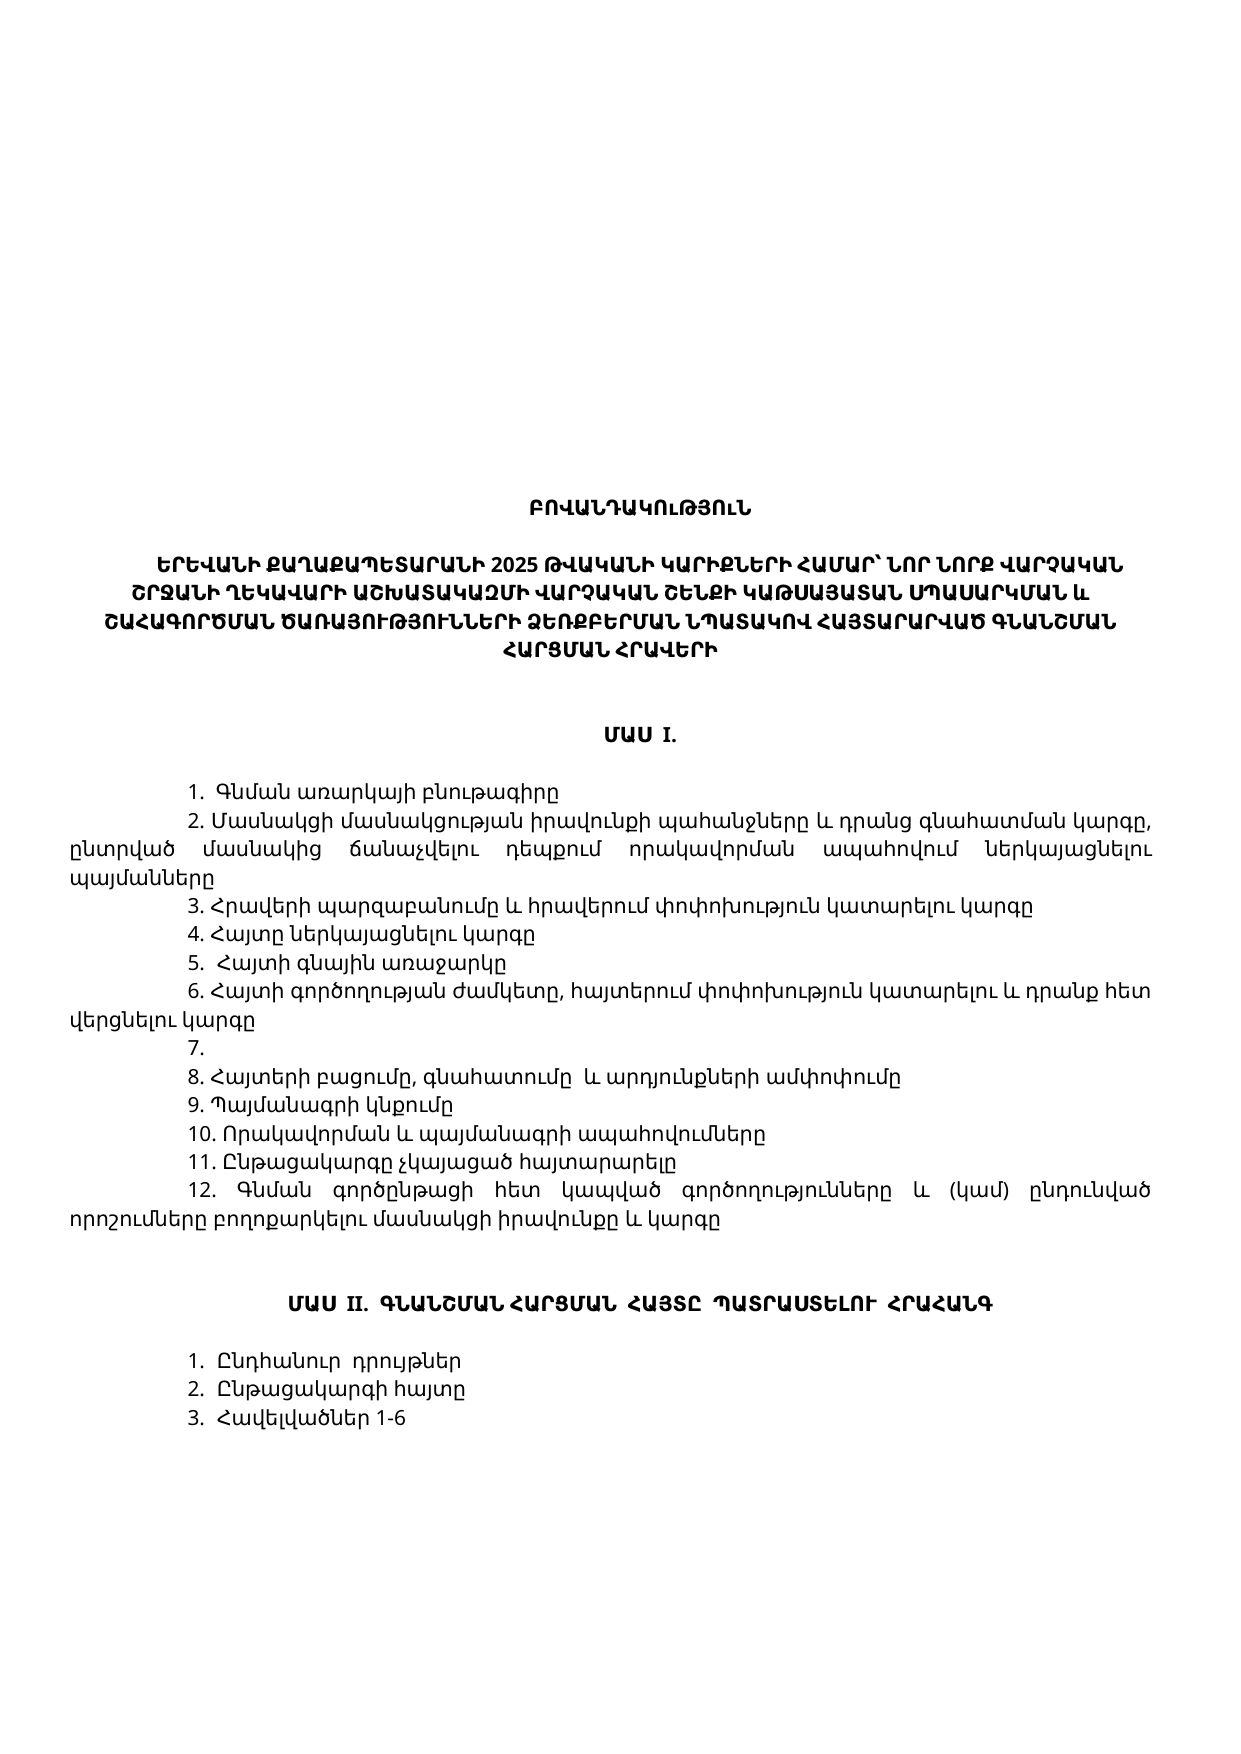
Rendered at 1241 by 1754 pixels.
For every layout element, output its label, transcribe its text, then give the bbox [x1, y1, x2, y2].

text 3. Հավելվածներ 1-6 [69, 1403, 1152, 1431]
text 11. Ընթացակարգը չկայացած հայտարարելը [69, 1147, 1152, 1176]
text ՄԱՍ I. [69, 721, 1152, 749]
text 2. Ընթացակարգի հայտը [69, 1374, 1152, 1403]
text 10. Որակավորման և պայմանագրի ապահովումները [69, 1119, 1152, 1147]
text 1. Գնման առարկայի բնութագիրը [69, 777, 1152, 806]
text 2. Մասնակցի մասնակցության իրավունքի պահանջները և դրանց գնահատման կարգը, ընտրված մասնակից ճանաչվելու դեպքում որակավորման ապահովում ներկայացնելու պայմանները [69, 806, 1152, 891]
text ԲՈՎԱՆԴԱԿՈւԹՅՈւՆ [69, 493, 1152, 521]
text 8. Հայտերի բացումը, գնահատումը և արդյունքների ամփոփումը [69, 1062, 1152, 1090]
text ՄԱՍ II. ԳՆԱՆՇՄԱՆ ՀԱՐՑՄԱՆ ՀԱՅՏԸ ՊԱՏՐԱՍՏԵԼՈՒ ՀՐԱՀԱՆԳ [69, 1289, 1152, 1318]
text ԵՐԵՎԱՆԻ ՔԱՂԱՔԱՊԵՏԱՐԱՆԻ 2025 ԹՎԱԿԱՆԻ ԿԱՐԻՔՆԵՐԻ ՀԱՄԱՐ՝ ՆՈՐ ՆՈՐՔ ՎԱՐՉԱԿԱՆ ՇՐՋԱՆԻ ՂԵԿԱՎԱՐԻ ԱՇԽԱՏԱԿԱԶՄԻ ՎԱՐՉԱԿԱՆ ՇԵՆՔԻ ԿԱԹՍԱՅԱՏԱՆ ՍՊԱՍԱՐԿՄԱՆ և ՇԱՀԱԳՈՐԾՄԱՆ ԾԱՌԱՅՈՒԹՅՈՒՆՆԵՐԻ ՁԵՌՔԲԵՐՄԱՆ ՆՊԱՏԱԿՈՎ ՀԱՅՏԱՐԱՐՎԱԾ ԳՆԱՆՇՄԱՆ ՀԱՐՑՄԱՆ ՀՐԱՎԵՐԻ [69, 550, 1152, 664]
text 4. Հայտը ներկայացնելու կարգը [69, 919, 1152, 948]
text 6. Հայտի գործողության ժամկետը, հայտերում փոփոխություն կատարելու և դրանք հետ վերցնելու կարգը [69, 976, 1152, 1033]
text 7. [69, 1033, 1152, 1062]
text 12. Գնման գործընթացի հետ կապված գործողությունները և (կամ) ընդունված որոշումները բողոքարկելու մասնակցի իրավունքը և կարգը [69, 1176, 1152, 1232]
text 5. Հայտի գնային առաջարկը [69, 948, 1152, 976]
text 9. Պայմանագրի կնքումը [69, 1090, 1152, 1119]
text 3. Հրավերի պարզաբանումը և հրավերում փոփոխություն կատարելու կարգը [69, 891, 1152, 919]
text 1. Ընդհանուր դրույթներ [69, 1346, 1152, 1374]
